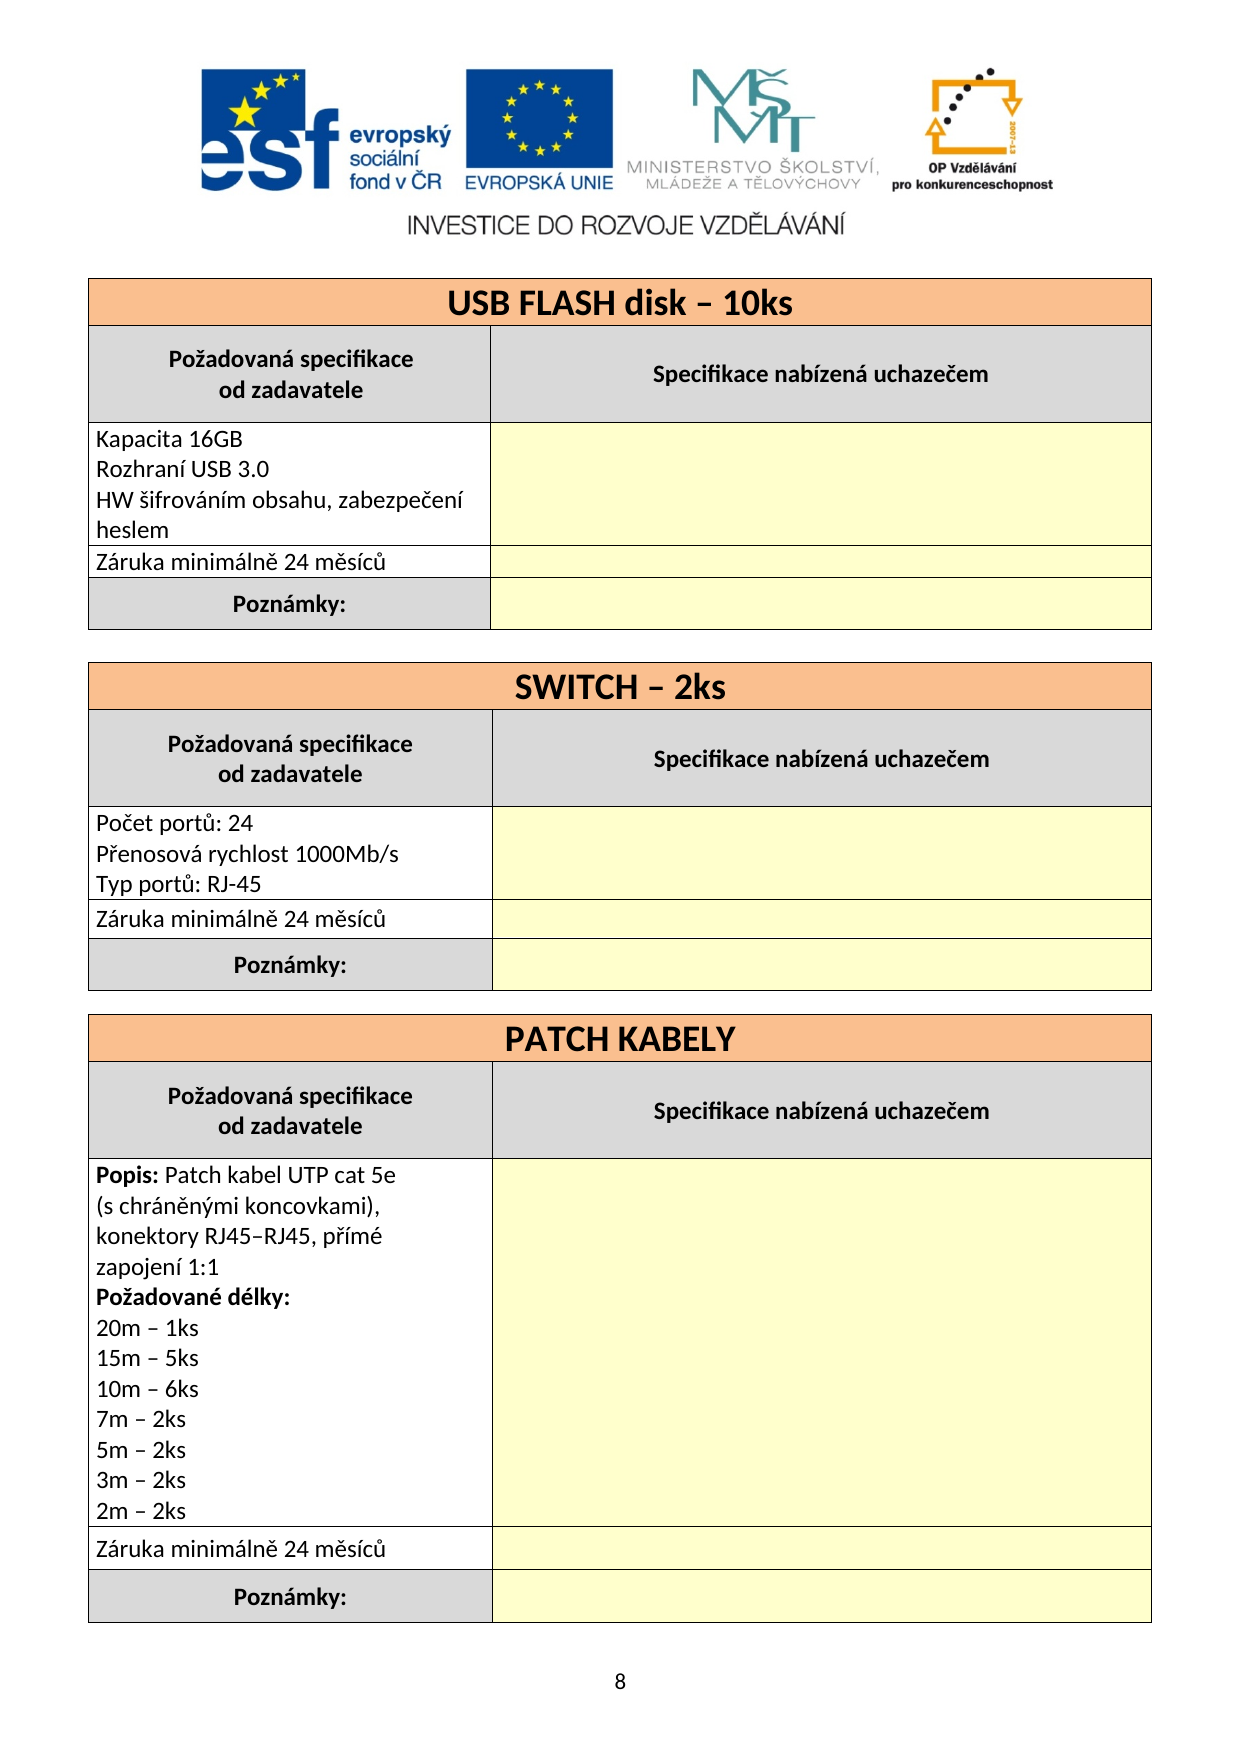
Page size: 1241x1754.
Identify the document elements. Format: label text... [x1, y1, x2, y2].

table_cell Specifikace nabízená uchazečem [493, 1062, 1151, 1158]
table_cell Počet portů: 24 Přenosová rychlost 1000Mb/s Typ portů: RJ-45 [89, 807, 492, 899]
table_cell Poznámky: [89, 578, 490, 629]
picture [156, 30, 1084, 265]
table_cell Specifikace nabízená uchazečem [491, 326, 1151, 422]
table_cell Popis: Patch kabel UTP cat 5e (s chráněnými koncovkami), konektory RJ45–RJ45, přímé zapojení 1:1 Požadované délky: 20m – 1ks 15m – 5ks 10m – 6ks 7m – 2ks 5m – 2ks 3m – 2ks 2m – 2ks [89, 1159, 492, 1526]
table_cell Kapacita 16GB Rozhraní USB 3.0 HW šifrováním obsahu, zabezpečení heslem [89, 423, 490, 545]
table_cell [493, 1527, 1151, 1569]
table_header PATCH KABELY [89, 1015, 1151, 1061]
table_cell [493, 807, 1151, 899]
table_cell Záruka minimálně 24 měsíců [89, 1527, 492, 1569]
table_header USB FLASH disk – 10ks [89, 279, 1151, 325]
table_cell [491, 578, 1151, 629]
table_cell Požadovaná specifikace od zadavatele [89, 326, 490, 422]
table_header SWITCH – 2ks [89, 663, 1151, 709]
table_cell Požadovaná specifikace od zadavatele [89, 1062, 492, 1158]
table_cell [491, 423, 1151, 545]
table_cell Poznámky: [89, 939, 492, 990]
table_cell Požadovaná specifikace od zadavatele [89, 710, 492, 806]
table_cell [493, 1159, 1151, 1526]
table_cell Záruka minimálně 24 měsíců [89, 546, 490, 577]
table_cell [493, 900, 1151, 937]
table_cell [493, 939, 1151, 990]
table_cell [493, 1570, 1151, 1622]
table_cell [491, 546, 1151, 577]
table_cell Specifikace nabízená uchazečem [493, 710, 1151, 806]
table_cell Záruka minimálně 24 měsíců [89, 900, 492, 937]
table_cell Poznámky: [89, 1570, 492, 1622]
